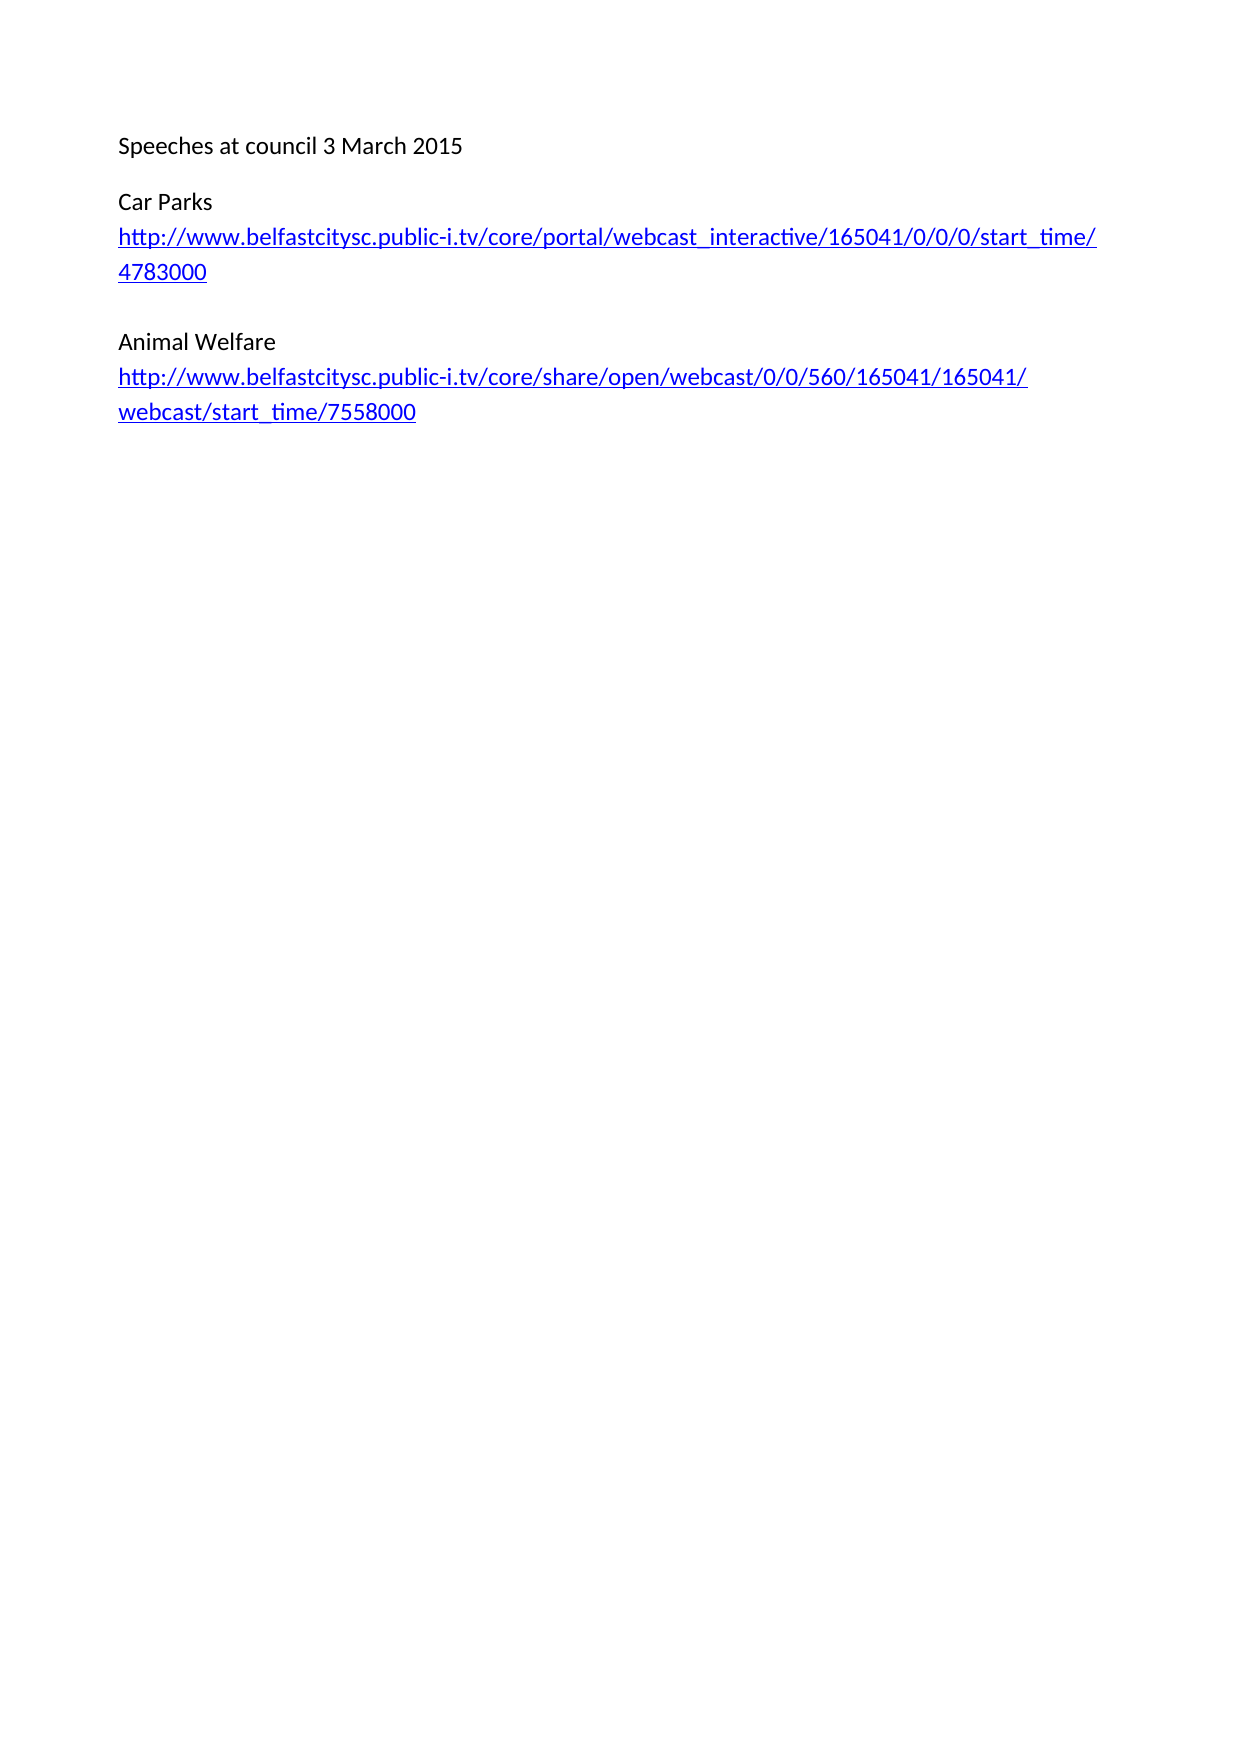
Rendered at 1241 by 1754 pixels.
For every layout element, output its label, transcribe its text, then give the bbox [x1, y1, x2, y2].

text Speeches at council 3 March 2015 [118, 130, 1122, 160]
text Car Parks http://www.belfastcitysc.public-i.tv/core/portal/webcast_interactive/165041/0/0/0/start_time/4783000 Animal Welfare http://www.belfastcitysc.public-i.tv/core/share/open/webcast/0/0/560/165041/165041/webcast/start_time/7558000 [118, 186, 1122, 426]
